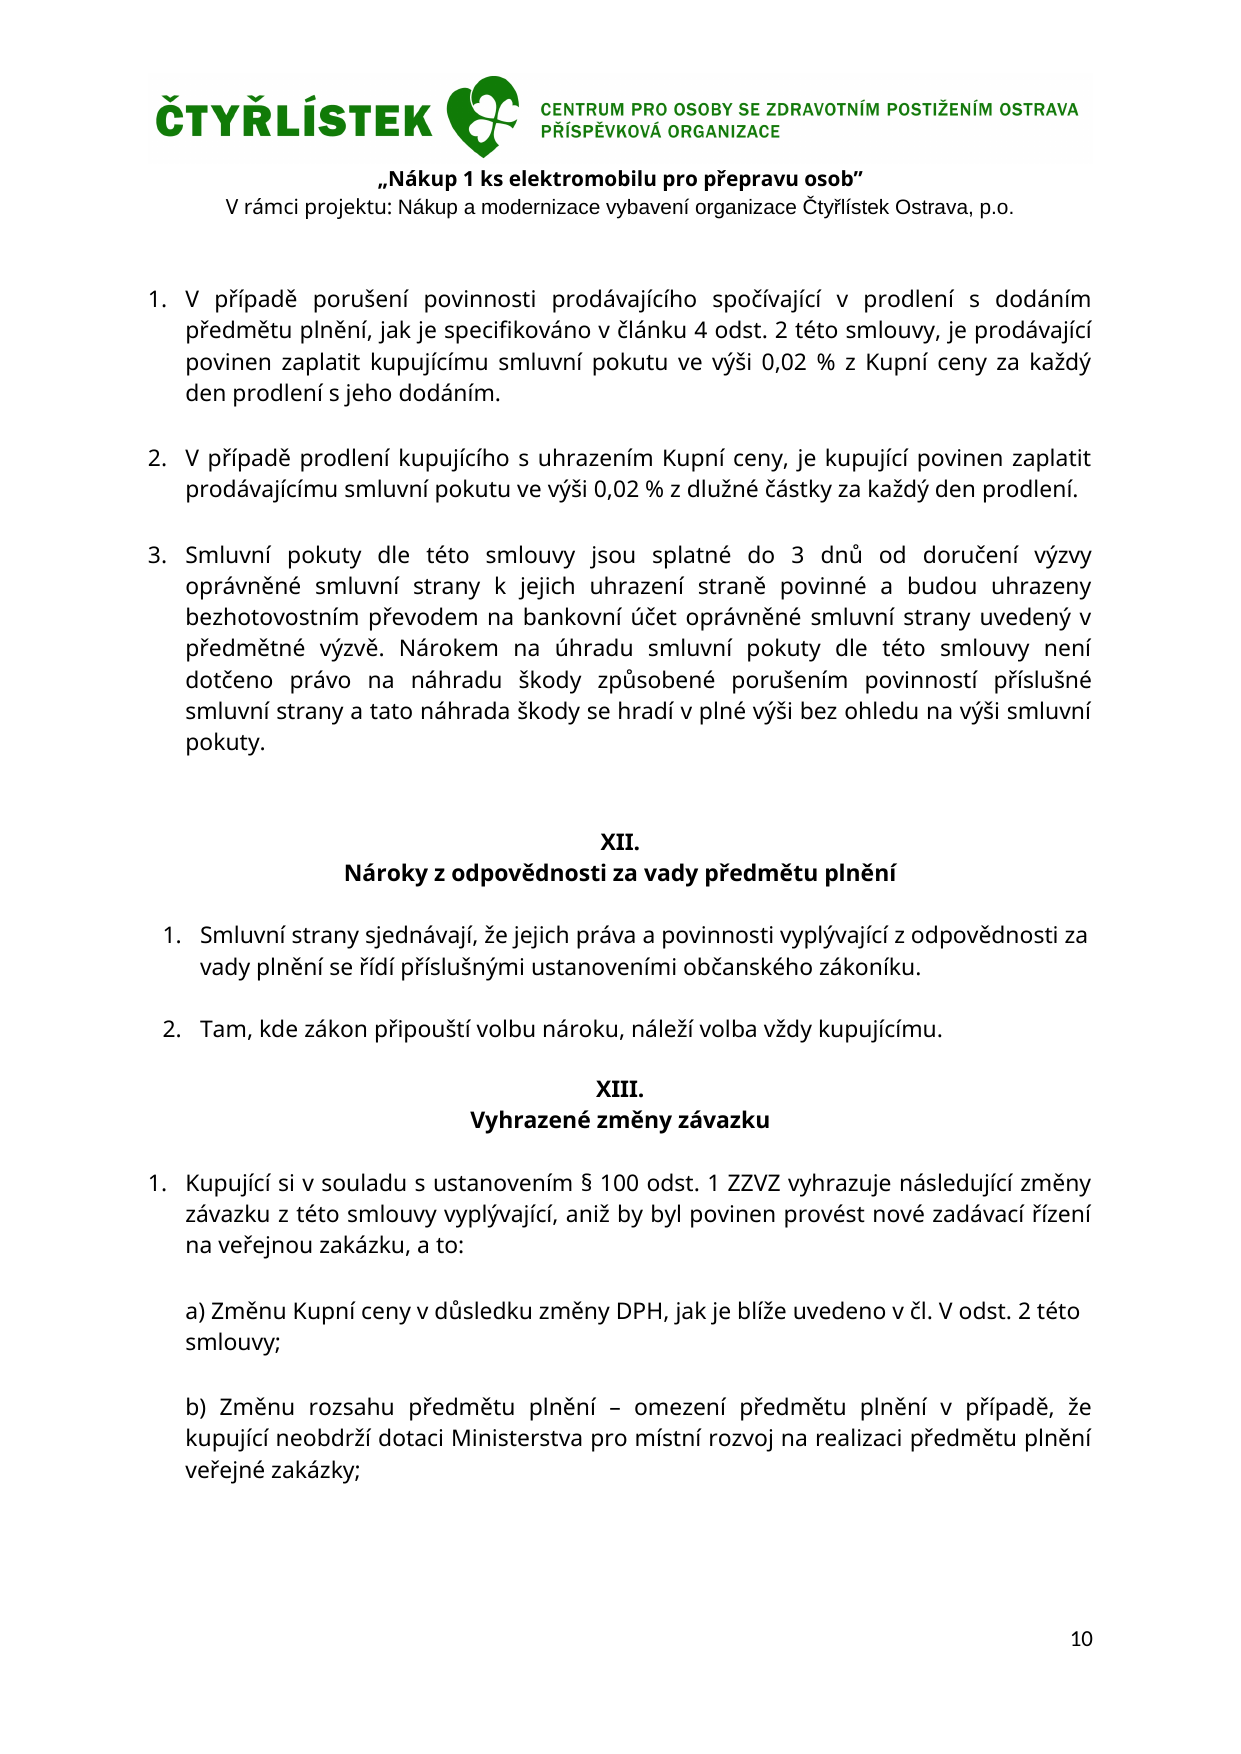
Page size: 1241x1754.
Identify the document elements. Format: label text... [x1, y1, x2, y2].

list Smluvní pokuty dle této smlouvy jsou splatné do 3 dnů od doručení výzvy oprávněné smluvní strany k jejich uhrazení straně povinné a budou uhrazeny bezhotovostním převodem na bankovní účet oprávněné smluvní strany uvedený v předmětné výzvě. Nárokem na úhradu smluvní pokuty dle této smlouvy není dotčeno právo na náhradu škody způsobené porušením povinností příslušné smluvní strany a tato náhrada škody se hradí v plné výši bez ohledu na výši smluvní pokuty. [148, 539, 1093, 757]
text Vyhrazené změny závazku [148, 1104, 1093, 1136]
list Smluvní strany sjednávají, že jejich práva a povinnosti vyplývající z odpovědnosti za vady plnění se řídí příslušnými ustanoveními občanského zákoníku. [162, 919, 1093, 982]
list Tam, kde zákon připouští volbu nároku, náleží volba vždy kupujícímu. [162, 1013, 1093, 1044]
picture [147, 73, 1094, 164]
list V případě porušení povinnosti prodávajícího spočívající v prodlení s dodáním předmětu plnění, jak je specifikováno v článku 4 odst. 2 této smlouvy, je prodávající povinen zaplatit kupujícímu smluvní pokutu ve výši 0,02 % z Kupní ceny za každý den prodlení s jeho dodáním. [148, 283, 1093, 408]
text b) Změnu rozsahu předmětu plnění – omezení předmětu plnění v případě, že kupující neobdrží dotaci Ministerstva pro místní rozvoj na realizaci předmětu plnění veřejné zakázky; [185, 1391, 1093, 1485]
text XII. [148, 826, 1093, 857]
list V případě prodlení kupujícího s uhrazením Kupní ceny, je kupující povinen zaplatit prodávajícímu smluvní pokutu ve výši 0,02 % z dlužné částky za každý den prodlení. [148, 442, 1093, 504]
text XIII. [148, 1073, 1093, 1104]
text Nároky z odpovědnosti za vady předmětu plnění [148, 857, 1093, 888]
text a) Změnu Kupní ceny v důsledku změny DPH, jak je blíže uvedeno v čl. V odst. 2 této smlouvy; [185, 1294, 1093, 1357]
list Kupující si v souladu s ustanovením § 100 odst. 1 ZZVZ vyhrazuje následující změny závazku z této smlouvy vyplývající, aniž by byl povinen provést nové zadávací řízení na veřejnou zakázku, a to: [148, 1167, 1093, 1261]
